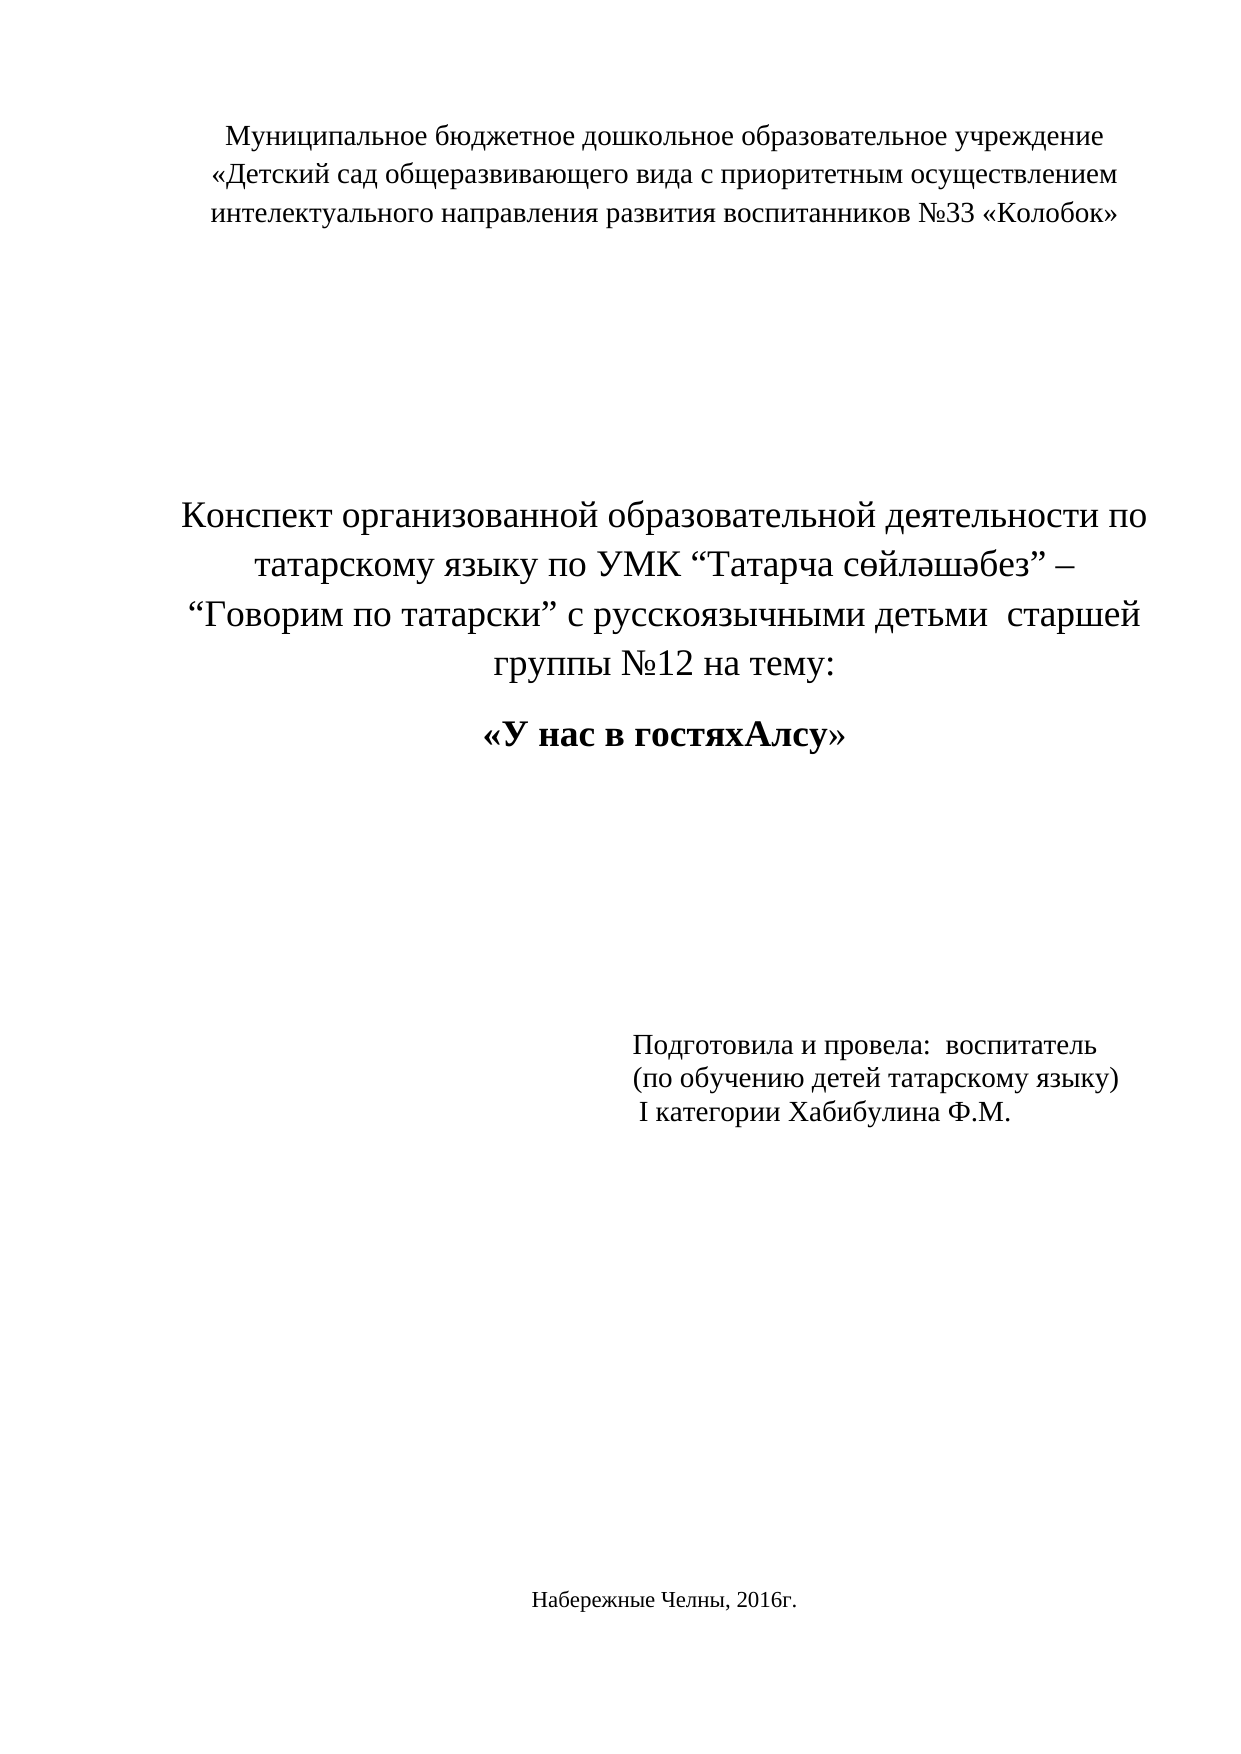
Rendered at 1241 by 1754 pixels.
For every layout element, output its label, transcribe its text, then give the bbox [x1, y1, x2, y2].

text Подготовила и провела: воспитатель [177, 1027, 1152, 1060]
text «У нас в гостяхАлсу» [177, 711, 1152, 754]
text (по обучению детей татарскому языку) [177, 1060, 1152, 1094]
text Набережные Челны, 2016г. [177, 1586, 1152, 1612]
text Конспект организованной образовательной деятельности по татарскому языку по УМК “Татарча сөйләшәбез” – “Говорим по татарски” с русскоязычными детьми старшей группы №12 на тему: [177, 492, 1152, 684]
text I категории Хабибулина Ф.М. [177, 1094, 1152, 1127]
text Муниципальное бюджетное дошкольное образовательное учреждение «Детский сад общеразвивающего вида с приоритетным осуществлением интелектуального направления развития воспитанников №33 «Колобок» [177, 118, 1152, 229]
